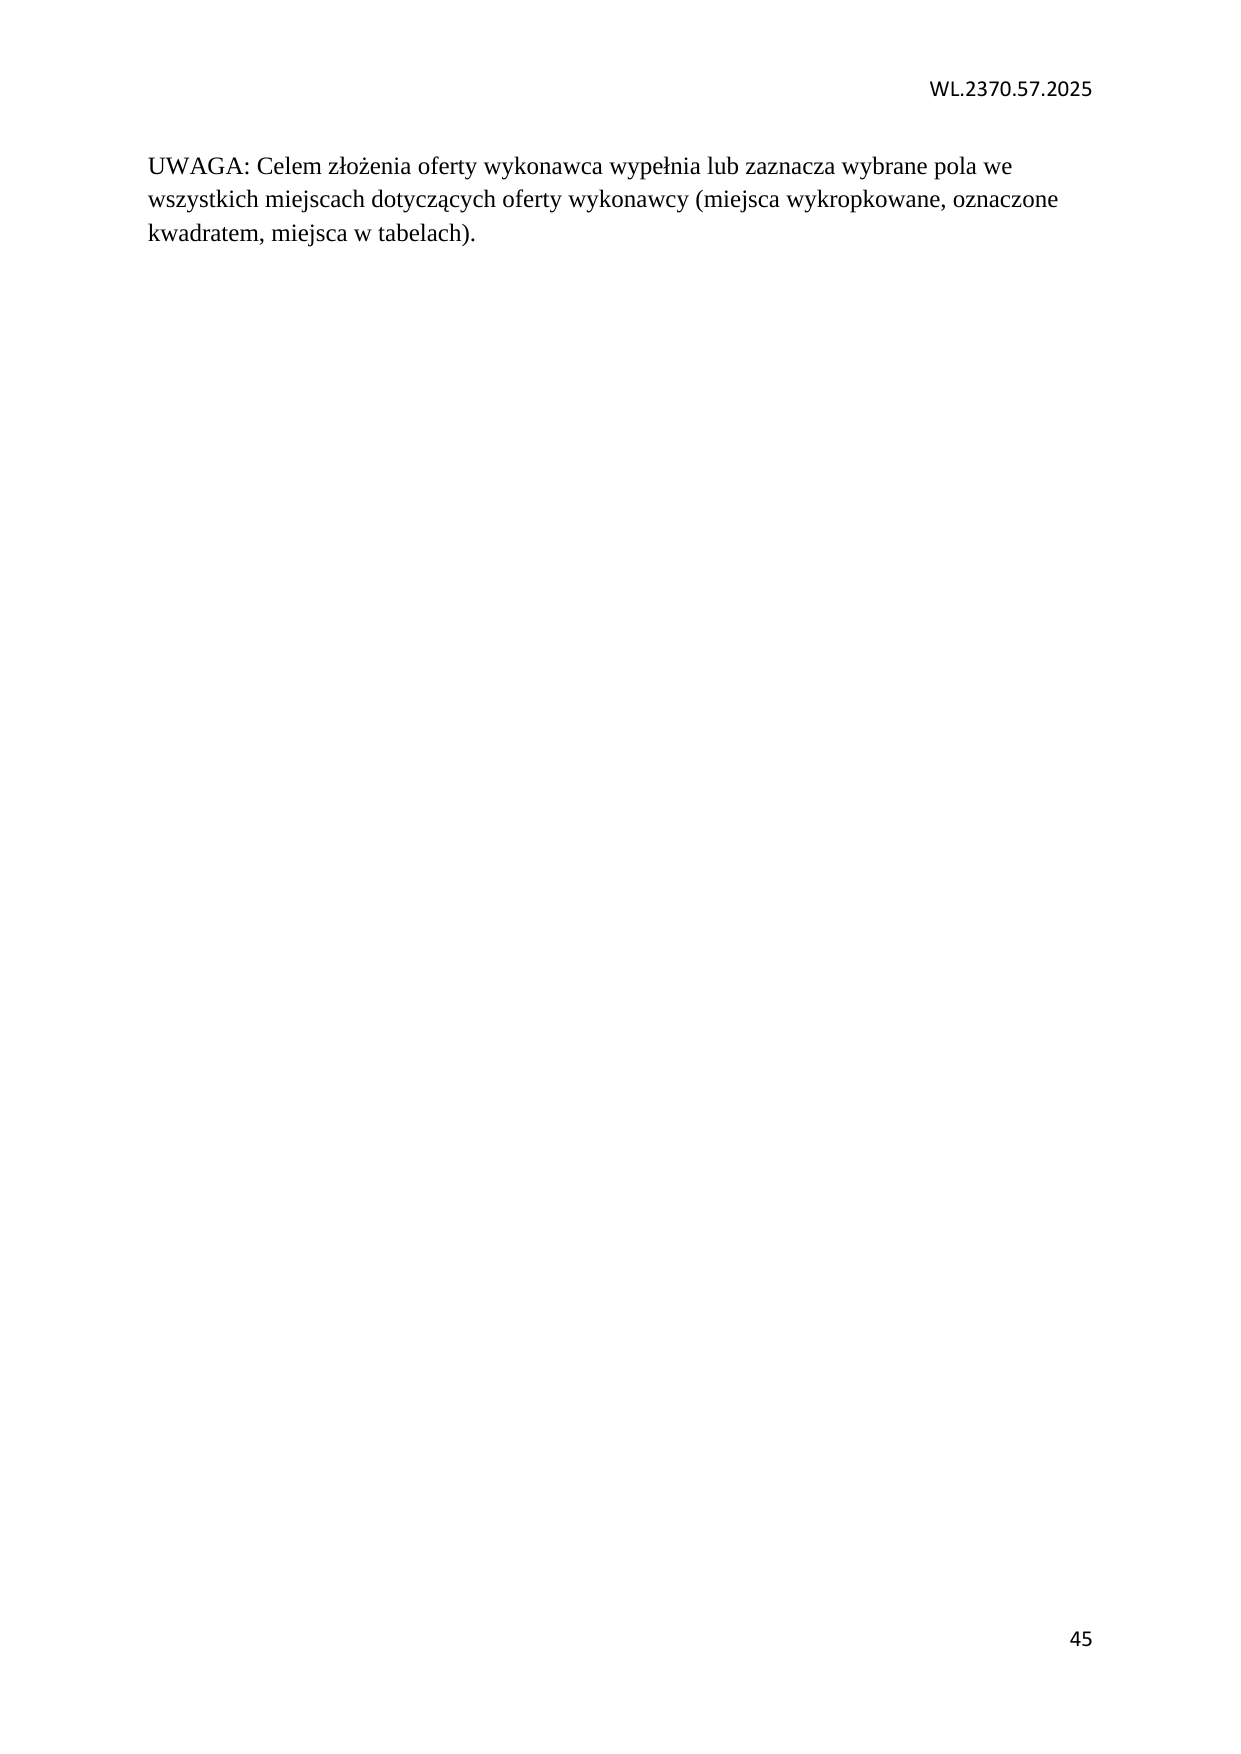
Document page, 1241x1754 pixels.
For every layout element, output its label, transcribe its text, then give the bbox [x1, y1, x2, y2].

text UWAGA: Celem złożenia oferty wykonawca wypełnia lub zaznacza wybrane pola we wszystkich miejscach dotyczących oferty wykonawcy (miejsca wykropkowane, oznaczone kwadratem, miejsca w tabelach). [148, 148, 1093, 248]
